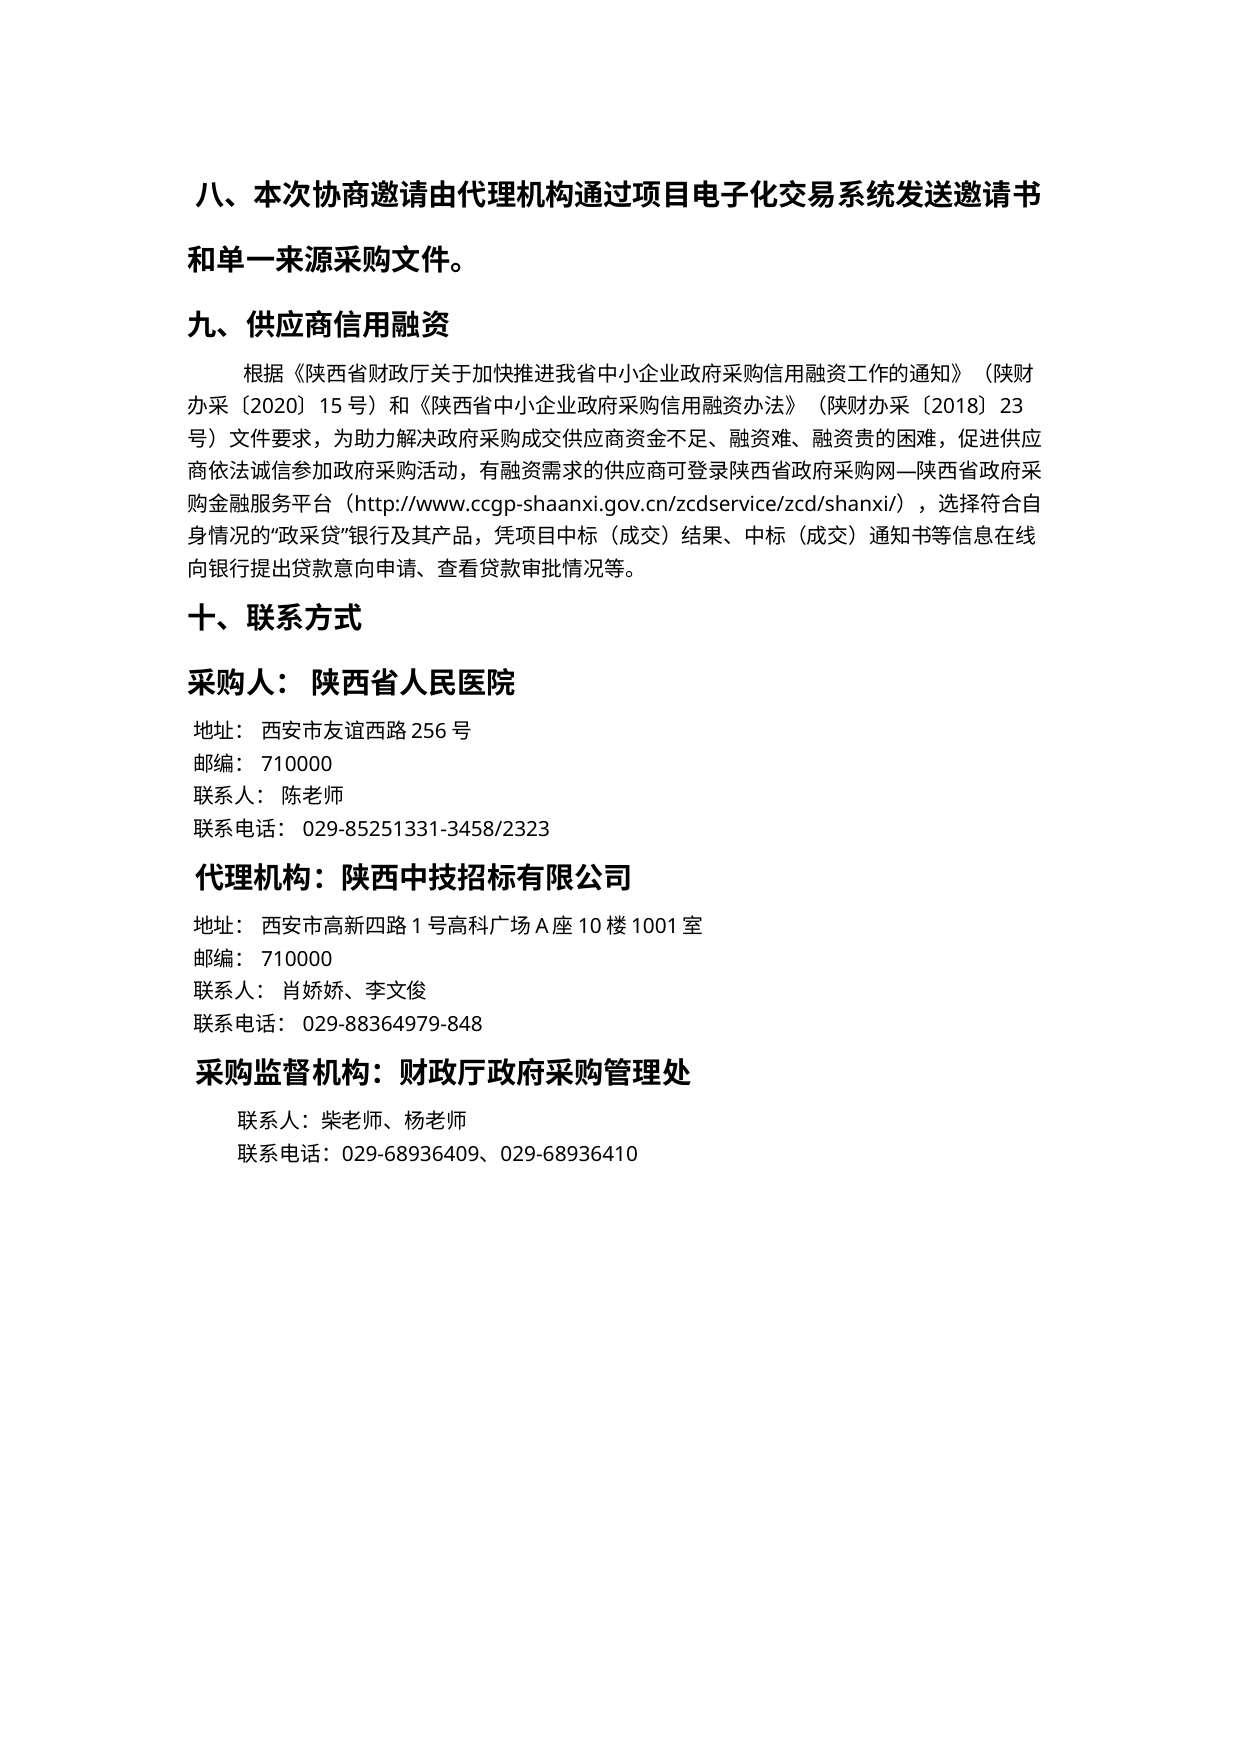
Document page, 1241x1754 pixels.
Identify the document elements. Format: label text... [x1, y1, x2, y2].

text 采购人： 陕西省人民医院 [187, 649, 1053, 714]
text 联系电话： 029-85251331-3458/2323 [187, 812, 1053, 844]
text 十、联系方式 [187, 584, 1053, 649]
text 邮编： 710000 [187, 942, 1053, 974]
text 代理机构：陕西中技招标有限公司 [187, 844, 1053, 909]
text 联系电话： 029-88364979-848 [187, 1007, 1053, 1039]
text 采购监督机构：财政厅政府采购管理处 [187, 1039, 1053, 1104]
text 邮编： 710000 [187, 747, 1053, 779]
text 联系电话：029-68936409、029-68936410 [187, 1137, 1053, 1169]
text 根据《陕西省财政厅关于加快推进我省中小企业政府采购信用融资工作的通知》（陕财办采〔2020〕15 号）和《陕西省中小企业政府采购信用融资办法》（陕财办采〔2018〕23 号）文件要求，为助力解决政府采购成交供应商资金不足、融资难、融资贵的困难，促进供应商依法诚信参加政府采购活动，有融资需求的供应商可登录陕西省政府采购网—陕西省政府采购金融服务平台（http://www.ccgp-shaanxi.gov.cn/zcdservice/zcd/shanxi/），选择符合自身情况的“政采贷”银行及其产品，凭项目中标（成交）结果、中标（成交）通知书等信息在线向银行提出贷款意向申请、查看贷款审批情况等。 [187, 357, 1053, 584]
text 联系人：柴老师、杨老师 [187, 1104, 1053, 1137]
text 地址： 西安市友谊西路256号 [187, 714, 1053, 747]
text 九、供应商信用融资 [187, 292, 1053, 357]
text 联系人： 陈老师 [187, 779, 1053, 812]
text 八、本次协商邀请由代理机构通过项目电子化交易系统发送邀请书和单一来源采购文件。 [187, 162, 1053, 292]
text 联系人： 肖娇娇、李文俊 [187, 974, 1053, 1007]
text 地址： 西安市高新四路1号高科广场A座10楼1001室 [187, 909, 1053, 942]
